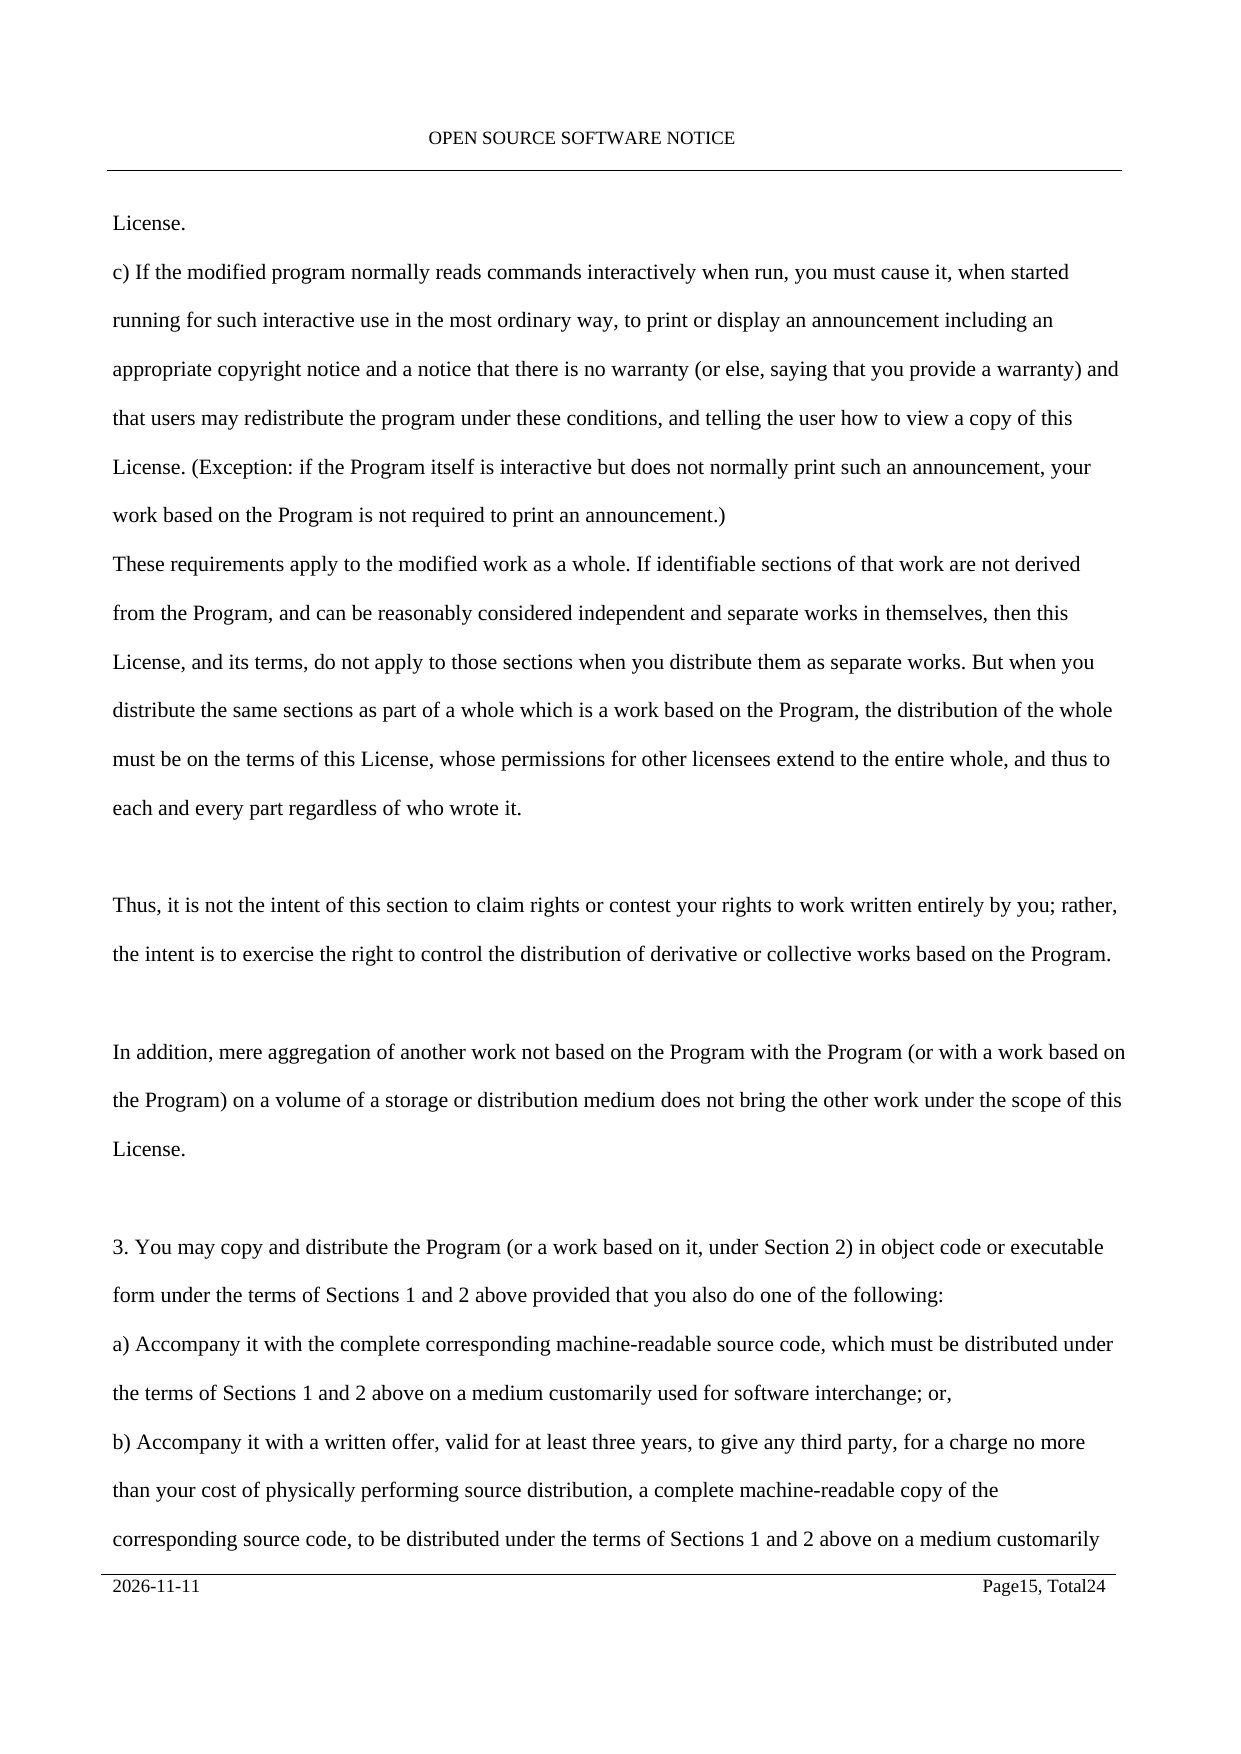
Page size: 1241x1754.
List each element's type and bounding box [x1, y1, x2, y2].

text [112, 206, 1128, 1555]
